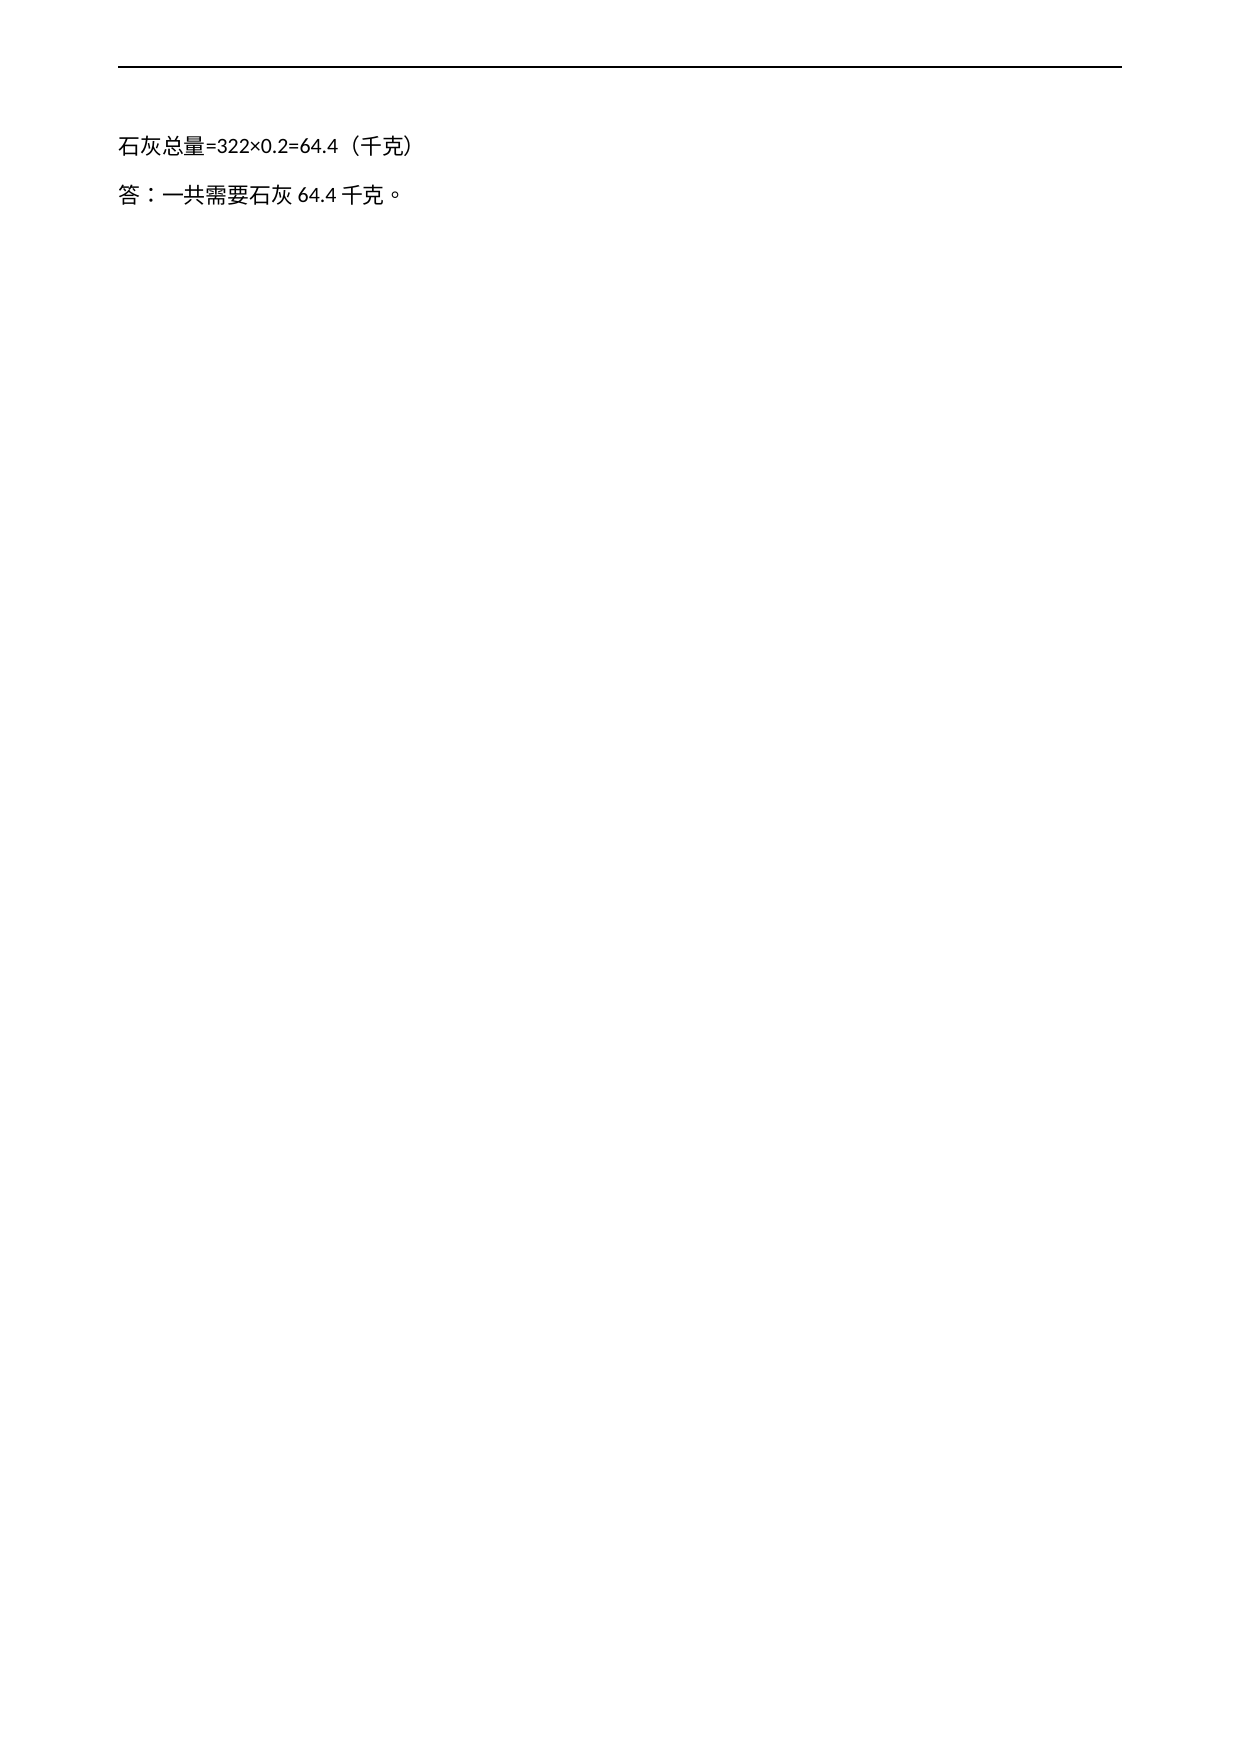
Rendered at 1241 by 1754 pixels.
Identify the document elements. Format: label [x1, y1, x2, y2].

text [118, 129, 1122, 211]
